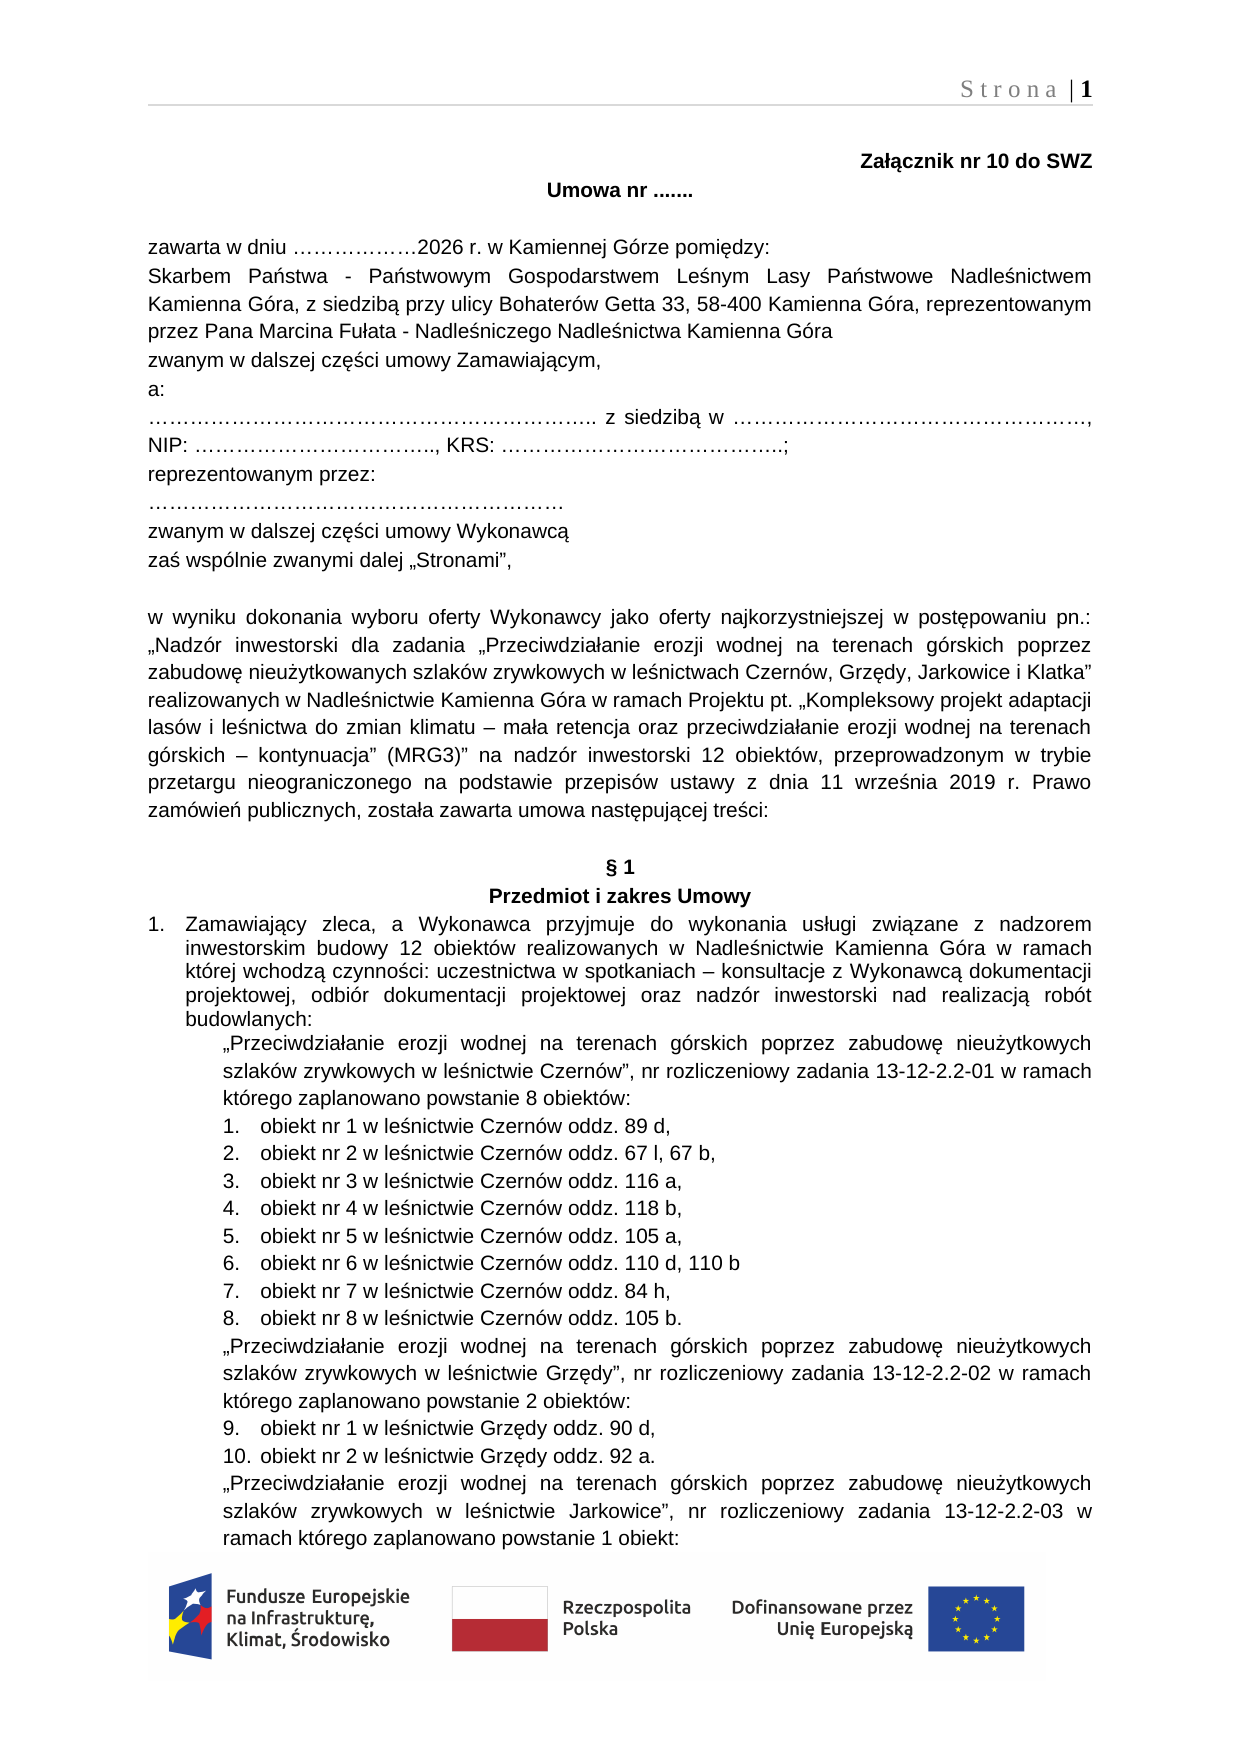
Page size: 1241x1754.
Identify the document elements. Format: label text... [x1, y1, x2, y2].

text …………………………………………………… [148, 490, 1093, 514]
text reprezentowanym przez: [148, 461, 1093, 485]
list Zamawiający zleca, a Wykonawca przyjmuje do wykonania usługi związane z nadzorem inwestorskim budowy 12 obiektów realizowanych w Nadleśnictwie Kamienna Góra w ramach której wchodzą czynności: uczestnictwa w spotkaniach – konsultacje z Wykonawcą dokumentacji projektowej, odbiór dokumentacji projektowej oraz nadzór inwestorski nad realizacją robót budowlanych: [148, 911, 1093, 1031]
text w wyniku dokonania wyboru oferty Wykonawcy jako oferty najkorzystniejszej w postępowaniu pn.: „Nadzór inwestorski dla zadania „Przeciwdziałanie erozji wodnej na terenach górskich poprzez zabudowę nieużytkowanych szlaków zrywkowych w leśnictwach Czernów, Grzędy, Jarkowice i Klatka” realizowanych w Nadleśnictwie Kamienna Góra w ramach Projektu pt. „Kompleksowy projekt adaptacji lasów i leśnictwa do zmian klimatu – mała retencja oraz przeciwdziałanie erozji wodnej na terenach górskich – kontynuacja” (MRG3)” na nadzór inwestorski 12 obiektów, przeprowadzonym w trybie przetargu nieograniczonego na podstawie przepisów ustawy z dnia 11 września 2019 r. Prawo zamówień publicznych, została zawarta umowa następującej treści: [148, 605, 1093, 822]
text Przedmiot i zakres Umowy [148, 884, 1093, 908]
text Umowa nr ....... [148, 178, 1093, 202]
text Skarbem Państwa - Państwowym Gospodarstwem Leśnym Lasy Państwowe Nadleśnictwem Kamienna Góra, z siedzibą przy ulicy Bohaterów Getta 33, 58-400 Kamienna Góra, reprezentowanym przez Pana Marcina Fułata - Nadleśniczego Nadleśnictwa Kamienna Góra [148, 264, 1093, 343]
text zawarta w dniu ………………2026 r. w Kamiennej Górze pomiędzy: [148, 235, 1093, 259]
text zaś wspólnie zwanymi dalej „Stronami”, [148, 548, 1093, 572]
list obiekt nr 1 w leśnictwie Czernów oddz. 89 d, [223, 1114, 1093, 1138]
list obiekt nr 2 w leśnictwie Czernów oddz. 67 l, 67 b, [223, 1141, 1093, 1165]
text Załącznik nr 10 do SWZ [148, 149, 1093, 173]
list obiekt nr 2 w leśnictwie Grzędy oddz. 92 a. [223, 1444, 1093, 1468]
text a: [148, 376, 1093, 400]
list obiekt nr 6 w leśnictwie Czernów oddz. 110 d, 110 b [223, 1251, 1093, 1275]
text zwanym w dalszej części umowy Wykonawcą [148, 519, 1093, 543]
picture [147, 1552, 1047, 1681]
list obiekt nr 5 w leśnictwie Czernów oddz. 105 a, [223, 1224, 1093, 1248]
list obiekt nr 7 w leśnictwie Czernów oddz. 84 h, [223, 1279, 1093, 1303]
list „Przeciwdziałanie erozji wodnej na terenach górskich poprzez zabudowę nieużytkowych szlaków zrywkowych w leśnictwie Grzędy”, nr rozliczeniowy zadania 13-12-2.2-02 w ramach którego zaplanowano powstanie 2 obiektów: [223, 1334, 1093, 1413]
list obiekt nr 3 w leśnictwie Czernów oddz. 116 a, [223, 1169, 1093, 1193]
text ……………………………………………………….. z siedzibą w ……………………………………………, NIP: …………………………….., KRS: …………………………………..; [148, 405, 1093, 457]
list „Przeciwdziałanie erozji wodnej na terenach górskich poprzez zabudowę nieużytkowych szlaków zrywkowych w leśnictwie Jarkowice”, nr rozliczeniowy zadania 13-12-2.2-03 w ramach którego zaplanowano powstanie 1 obiekt: [223, 1471, 1093, 1550]
text zwanym w dalszej części umowy Zamawiającym, [148, 348, 1093, 372]
list obiekt nr 4 w leśnictwie Czernów oddz. 118 b, [223, 1196, 1093, 1220]
text § 1 [148, 855, 1093, 879]
list „Przeciwdziałanie erozji wodnej na terenach górskich poprzez zabudowę nieużytkowych szlaków zrywkowych w leśnictwie Czernów”, nr rozliczeniowy zadania 13-12-2.2-01 w ramach którego zaplanowano powstanie 8 obiektów: [223, 1031, 1093, 1110]
list obiekt nr 1 w leśnictwie Grzędy oddz. 90 d, [223, 1416, 1093, 1440]
list obiekt nr 8 w leśnictwie Czernów oddz. 105 b. [223, 1306, 1093, 1330]
